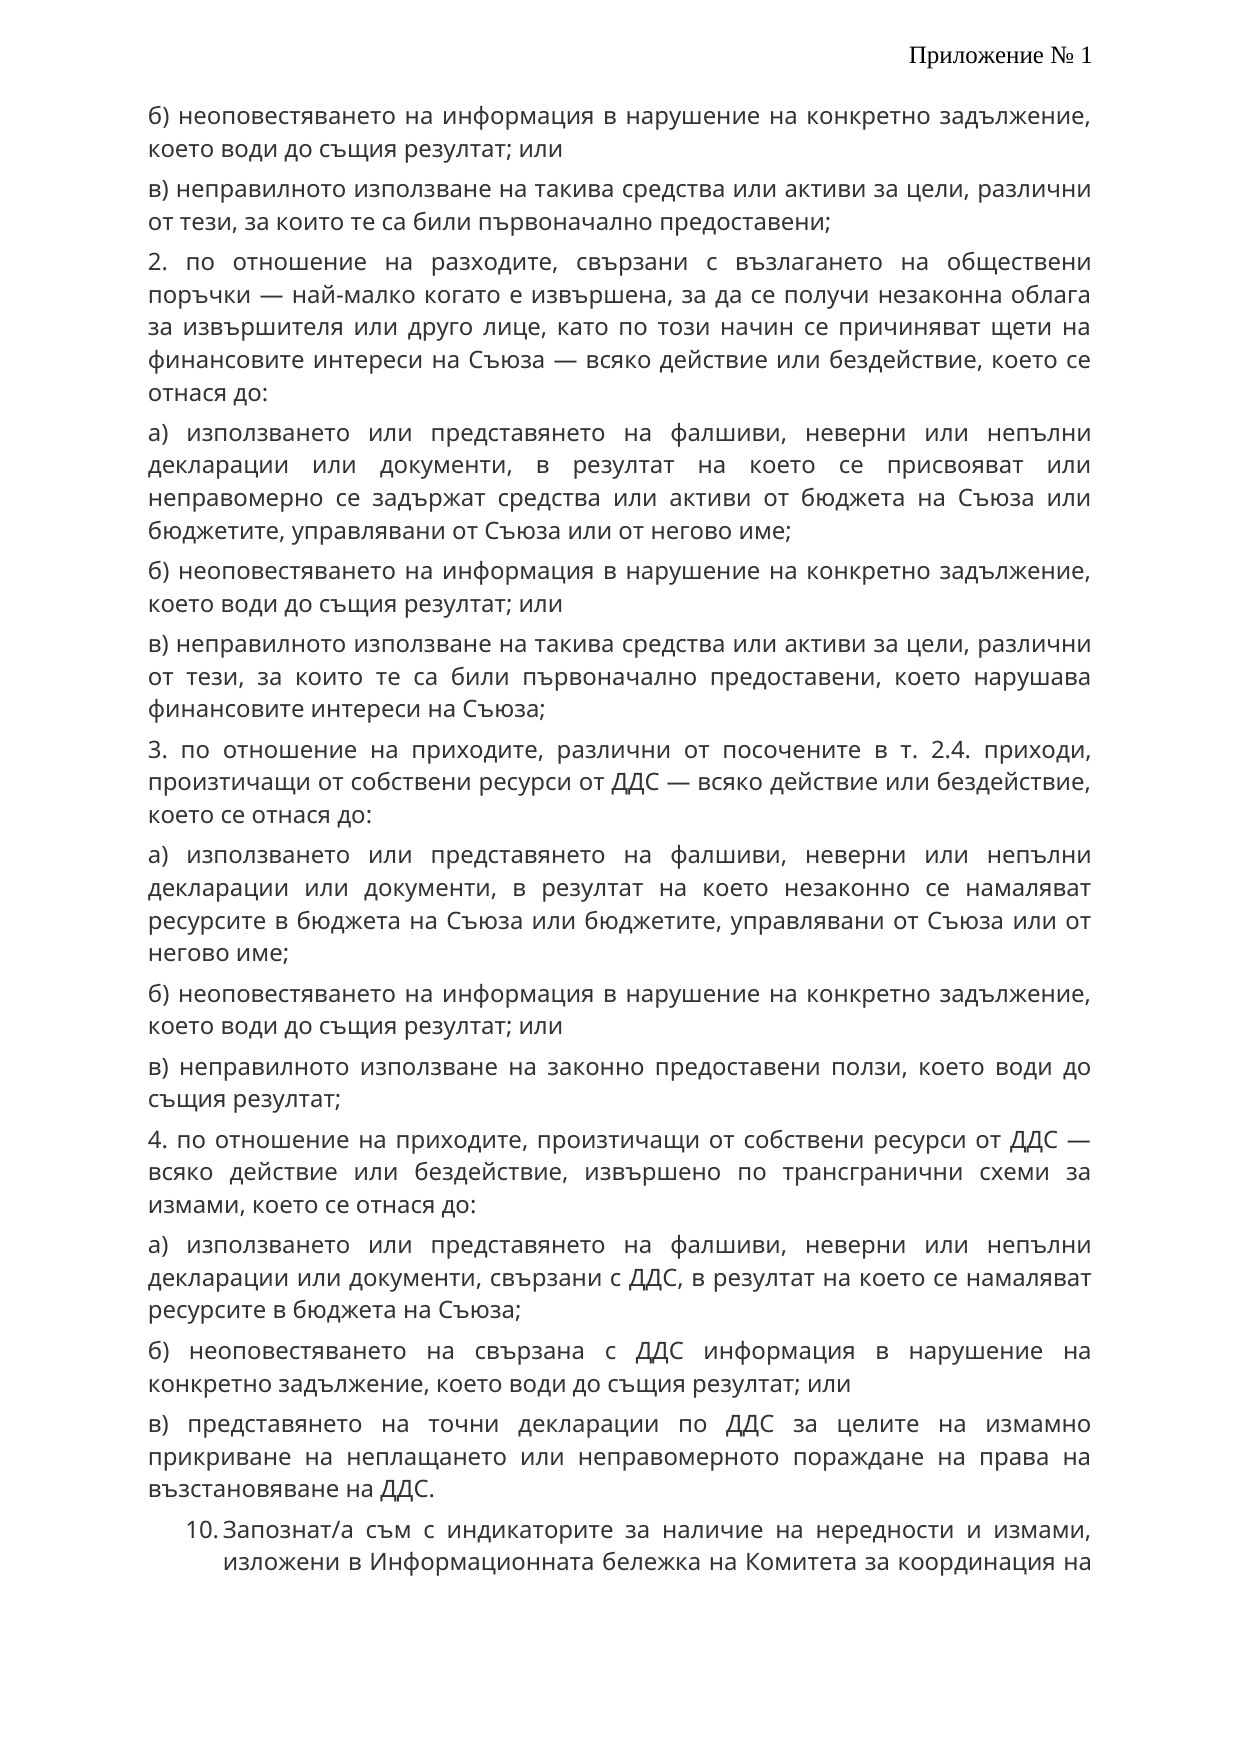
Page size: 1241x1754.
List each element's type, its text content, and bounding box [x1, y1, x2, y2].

text б) неоповестяването на информация в нарушение на конкретно задължение, което води до същия резултат; или [148, 99, 1093, 164]
text а) използването или представянето на фалшиви, неверни или непълни декларации или документи, свързани с ДДС, в резултат на което се намаляват ресурсите в бюджета на Съюза; [148, 1228, 1093, 1326]
text в) неправилното използване на такива средства или активи за цели, различни от тези, за които те са били първоначално предоставени; [148, 172, 1093, 237]
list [185, 1512, 1093, 1578]
text 2. по отношение на разходите, свързани с възлагането на обществени поръчки — най-малко когато е извършена, за да се получи незаконна облага за извършителя или друго лице, като по този начин се причиняват щети на финансовите интереси на Съюза — всяко действие или бездействие, което се отнася до: [148, 245, 1093, 408]
text в) представянето на точни декларации по ДДС за целите на измамно прикриване на неплащането или неправомерното пораждане на права на възстановяване на ДДС. [148, 1407, 1093, 1504]
text б) неоповестяването на информация в нарушение на конкретно задължение, което води до същия резултат; или [148, 976, 1093, 1042]
text 3. по отношение на приходите, различни от посочените в т. 2.4. приходи, произтичащи от собствени ресурси от ДДС — всяко действие или бездействие, което се отнася до: [148, 733, 1093, 830]
text в) неправилното използване на такива средства или активи за цели, различни от тези, за които те са били първоначално предоставени, което нарушава финансовите интереси на Съюза; [148, 627, 1093, 725]
text 4. по отношение на приходите, произтичащи от собствени ресурси от ДДС — всяко действие или бездействие, извършено по трансгранични схеми за измами, което се отнася до: [148, 1122, 1093, 1220]
text б) неоповестяването на информация в нарушение на конкретно задължение, което води до същия резултат; или [148, 554, 1093, 619]
text а) използването или представянето на фалшиви, неверни или непълни декларации или документи, в резултат на което незаконно се намаляват ресурсите в бюджета на Съюза или бюджетите, управлявани от Съюза или от негово име; [148, 838, 1093, 969]
text в) неправилното използване на законно предоставени ползи, което води до същия резултат; [148, 1049, 1093, 1115]
text б) неоповестяването на свързана с ДДС информация в нарушение на конкретно задължение, което води до същия резултат; или [148, 1334, 1093, 1399]
